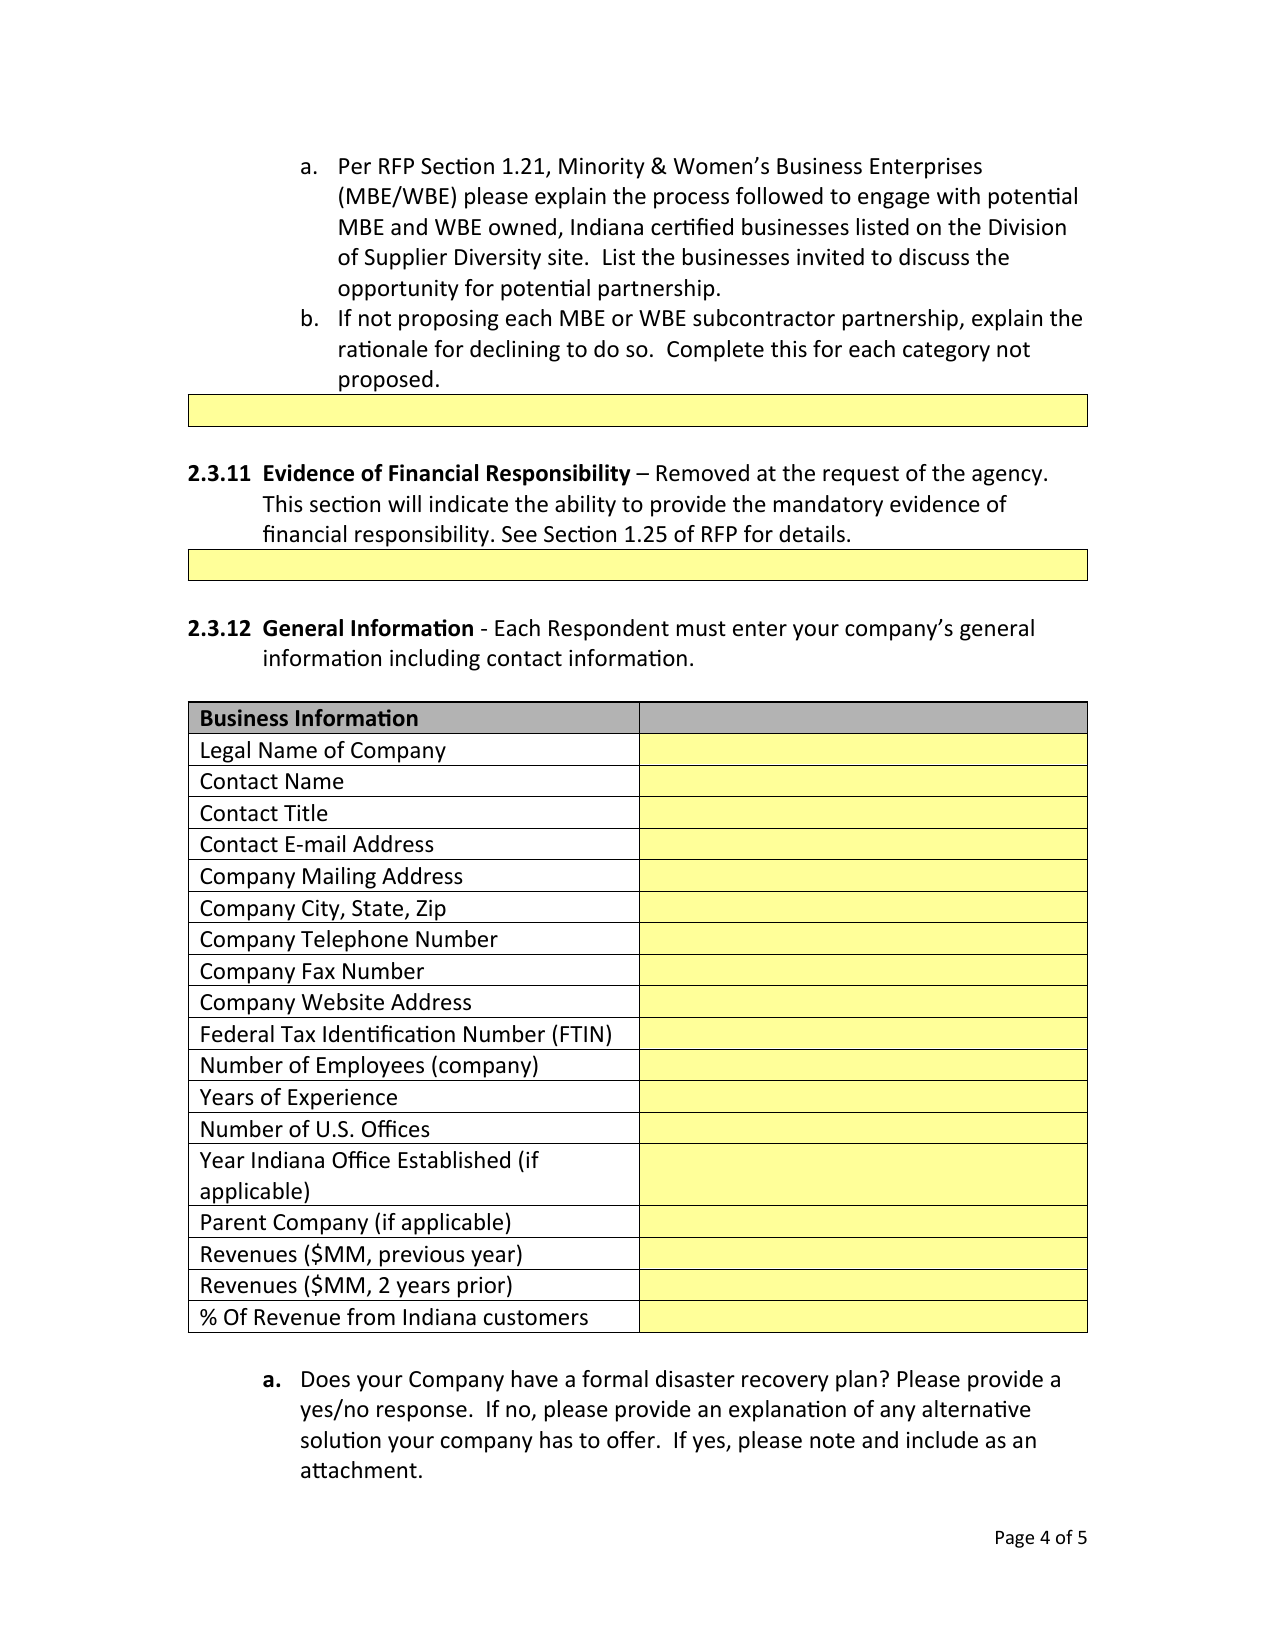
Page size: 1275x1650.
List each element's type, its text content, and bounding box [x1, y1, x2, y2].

table_cell Number of Employees (company) [189, 1050, 639, 1080]
table_cell Contact Title [189, 797, 639, 828]
table_cell [640, 1301, 1087, 1332]
table_cell Company Website Address [189, 986, 639, 1017]
table_cell [640, 829, 1087, 859]
table_cell [640, 986, 1087, 1017]
table_cell Company Mailing Address [189, 860, 639, 891]
list If not proposing each MBE or WBE subcontractor partnership, explain the rationale for declining to do so. Complete this for each category not proposed. [300, 303, 1087, 394]
table_cell [640, 1270, 1087, 1300]
table_cell Federal Tax Identification Number (FTIN) [189, 1018, 639, 1048]
table_cell [640, 797, 1087, 828]
table_cell Revenues ($MM, 2 years prior) [189, 1270, 639, 1300]
table_header Business Information [189, 703, 639, 733]
table_cell Contact Name [189, 766, 639, 796]
table_cell [640, 923, 1087, 954]
list Per RFP Section 1.21, Minority & Women’s Business Enterprises (MBE/WBE) please explain the process followed to engage with potential MBE and WBE owned, Indiana certified businesses listed on the Division of Supplier Diversity site. List the businesses invited to discuss the opportunity for potential partnership. [300, 150, 1087, 303]
table_cell [640, 734, 1087, 764]
table_cell [640, 892, 1087, 922]
table_cell [640, 1018, 1087, 1048]
table_cell Company City, State, Zip [189, 892, 639, 922]
list General Information - Each Respondent must enter your company’s general information including contact information. [187, 612, 1087, 673]
table_cell Years of Experience [189, 1081, 639, 1112]
table_header [189, 550, 1087, 580]
table_cell [640, 1113, 1087, 1143]
table_cell Legal Name of Company [189, 734, 639, 764]
table_cell [640, 1081, 1087, 1112]
table_header [189, 395, 1087, 426]
table_cell [640, 860, 1087, 891]
table_cell [640, 1238, 1087, 1268]
table_cell Company Telephone Number [189, 923, 639, 954]
table_cell [640, 955, 1087, 985]
list Evidence of Financial Responsibility – Removed at the request of the agency. This section will indicate the ability to provide the mandatory evidence of financial responsibility. See Section 1.25 of RFP for details. [187, 457, 1087, 549]
table_cell [640, 766, 1087, 796]
table_cell Number of U.S. Offices [189, 1113, 639, 1143]
table_cell Year Indiana Office Established (if applicable) [189, 1144, 639, 1205]
table_cell Parent Company (if applicable) [189, 1206, 639, 1237]
list Does your Company have a formal disaster recovery plan? Please provide a yes/no response. If no, please provide an explanation of any alternative solution your company has to offer. If yes, please note and include as an attachment. [262, 1363, 1087, 1485]
table_header [640, 703, 1087, 733]
table_cell [640, 1206, 1087, 1237]
table_cell % Of Revenue from Indiana customers [189, 1301, 639, 1332]
table_cell Revenues ($MM, previous year) [189, 1238, 639, 1268]
table_cell Company Fax Number [189, 955, 639, 985]
table_cell [640, 1144, 1087, 1205]
table_cell [640, 1050, 1087, 1080]
table_cell Contact E-mail Address [189, 829, 639, 859]
